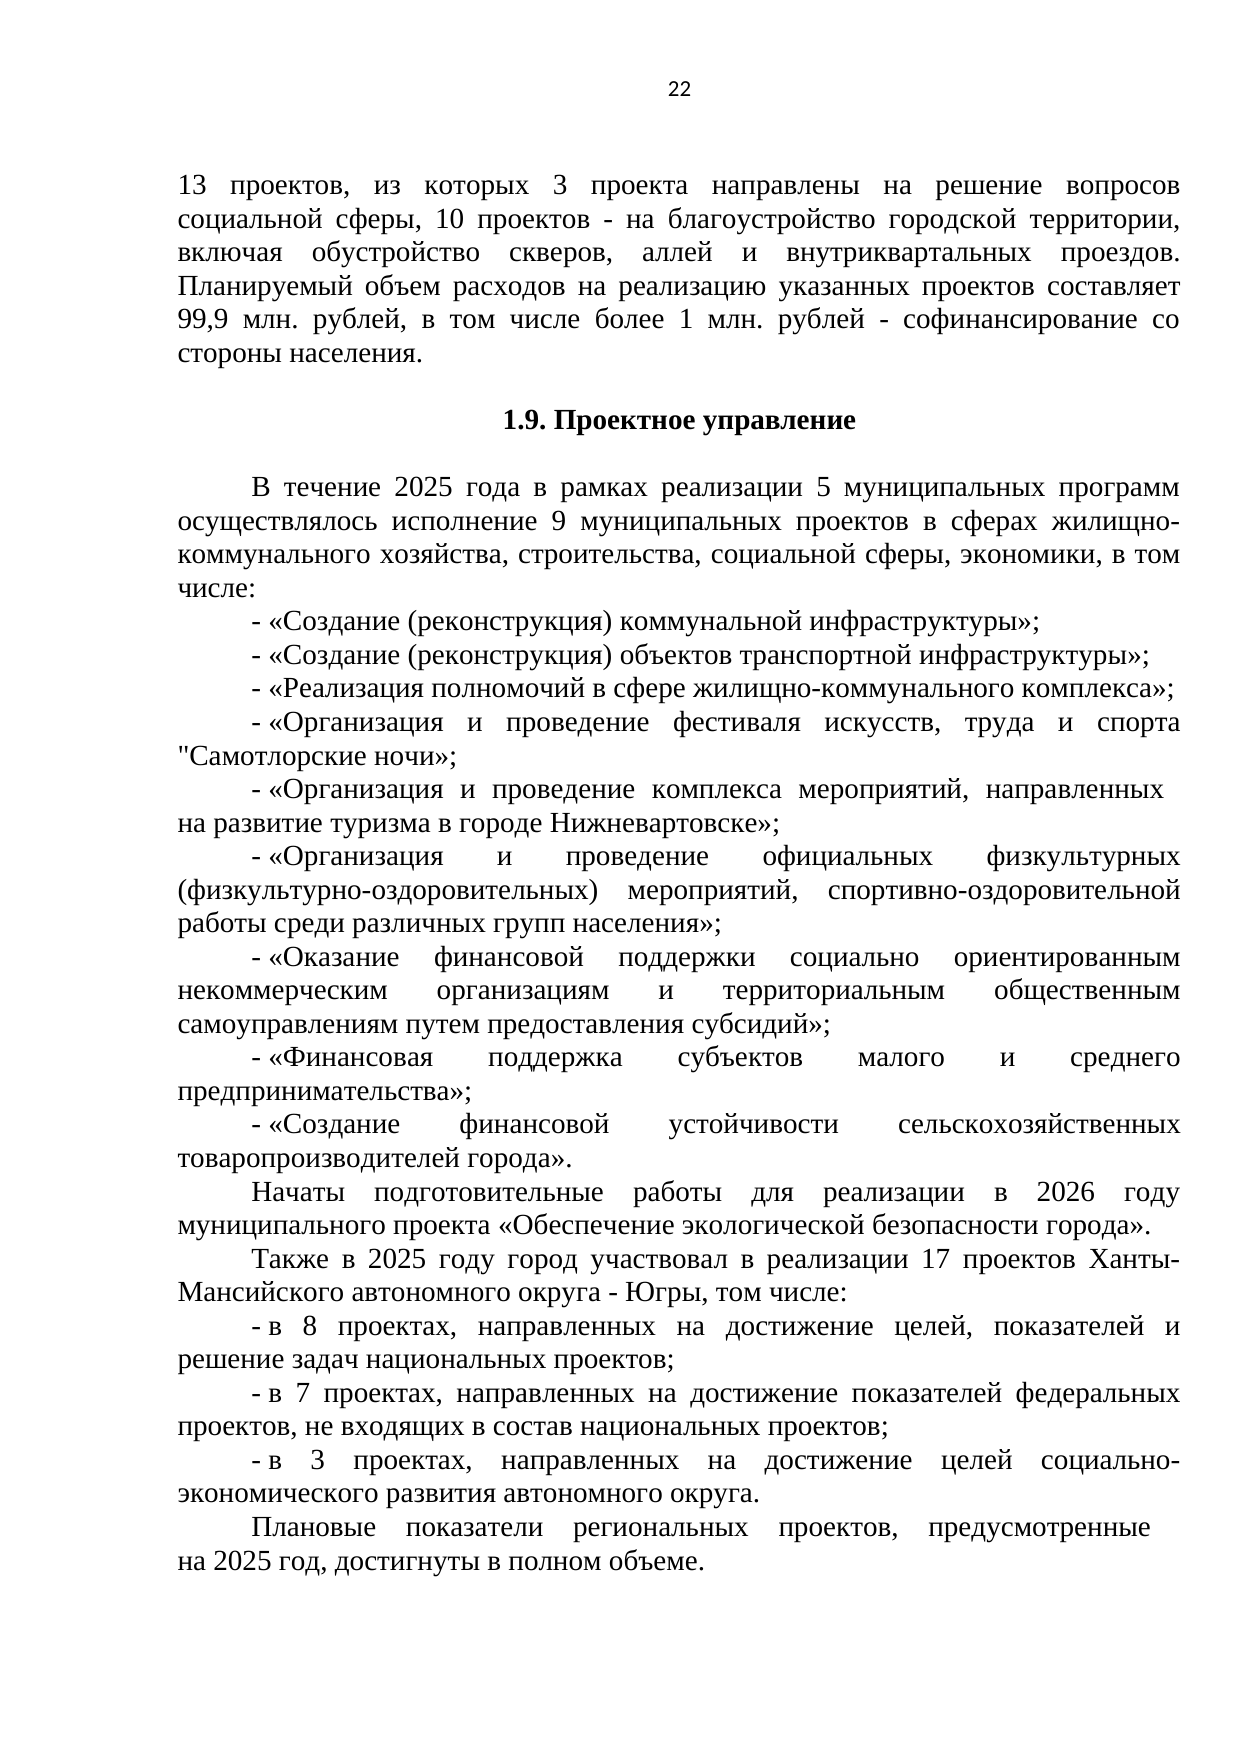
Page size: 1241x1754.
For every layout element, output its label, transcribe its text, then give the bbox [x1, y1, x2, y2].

text - «Создание (реконструкция) коммунальной инфраструктуры»; [177, 603, 1181, 637]
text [177, 167, 1181, 369]
text - «Реализация полномочий в сфере жилищно-коммунального комплекса»; [177, 671, 1181, 704]
text - «Организация и проведение фестиваля искусств, труда и спорта "Самотлорские ночи»; [177, 704, 1181, 771]
text - «Финансовая поддержка субъектов малого и среднего предпринимательства»; [177, 1039, 1181, 1107]
text - «Создание (реконструкция) объектов транспортной инфраструктуры»; [177, 637, 1181, 671]
text - «Организация и проведение комплекса мероприятий, направленных на развитие туризма в городе Нижневартовске»; [177, 771, 1181, 838]
text - в 3 проектах, направленных на достижение целей социально-экономического развития автономного округа. [177, 1442, 1181, 1509]
text - «Создание финансовой устойчивости сельскохозяйственных товаропроизводителей города». [177, 1107, 1181, 1174]
text - «Организация и проведение официальных физкультурных (физкультурно-оздоровительных) мероприятий, спортивно-оздоровительной работы среди различных групп населения»; [177, 838, 1181, 939]
text Также в 2025 году город участвовал в реализации 17 проектов Ханты-Мансийского автономного округа - Югры, том числе: [177, 1241, 1181, 1308]
text В течение 2025 года в рамках реализации 5 муниципальных программ осуществлялось исполнение 9 муниципальных проектов в сферах жилищно-коммунального хозяйства, строительства, социальной сферы, экономики, в том числе: [177, 469, 1181, 603]
text - в 8 проектах, направленных на достижение целей, показателей и решение задач национальных проектов; [177, 1308, 1181, 1375]
text Начаты подготовительные работы для реализации в 2026 году муниципального проекта «Обеспечение экологической безопасности города». [177, 1174, 1181, 1241]
text Плановые показатели региональных проектов, предусмотренные на 2025 год, достигнуты в полном объеме. [177, 1509, 1181, 1576]
text 1.9. Проектное управление [177, 402, 1181, 436]
text - «Оказание финансовой поддержки социально ориентированным некоммерческим организациям и территориальным общественным самоуправлениям путем предоставления субсидий»; [177, 939, 1181, 1039]
text - в 7 проектах, направленных на достижение показателей федеральных проектов, не входящих в состав национальных проектов; [177, 1375, 1181, 1442]
